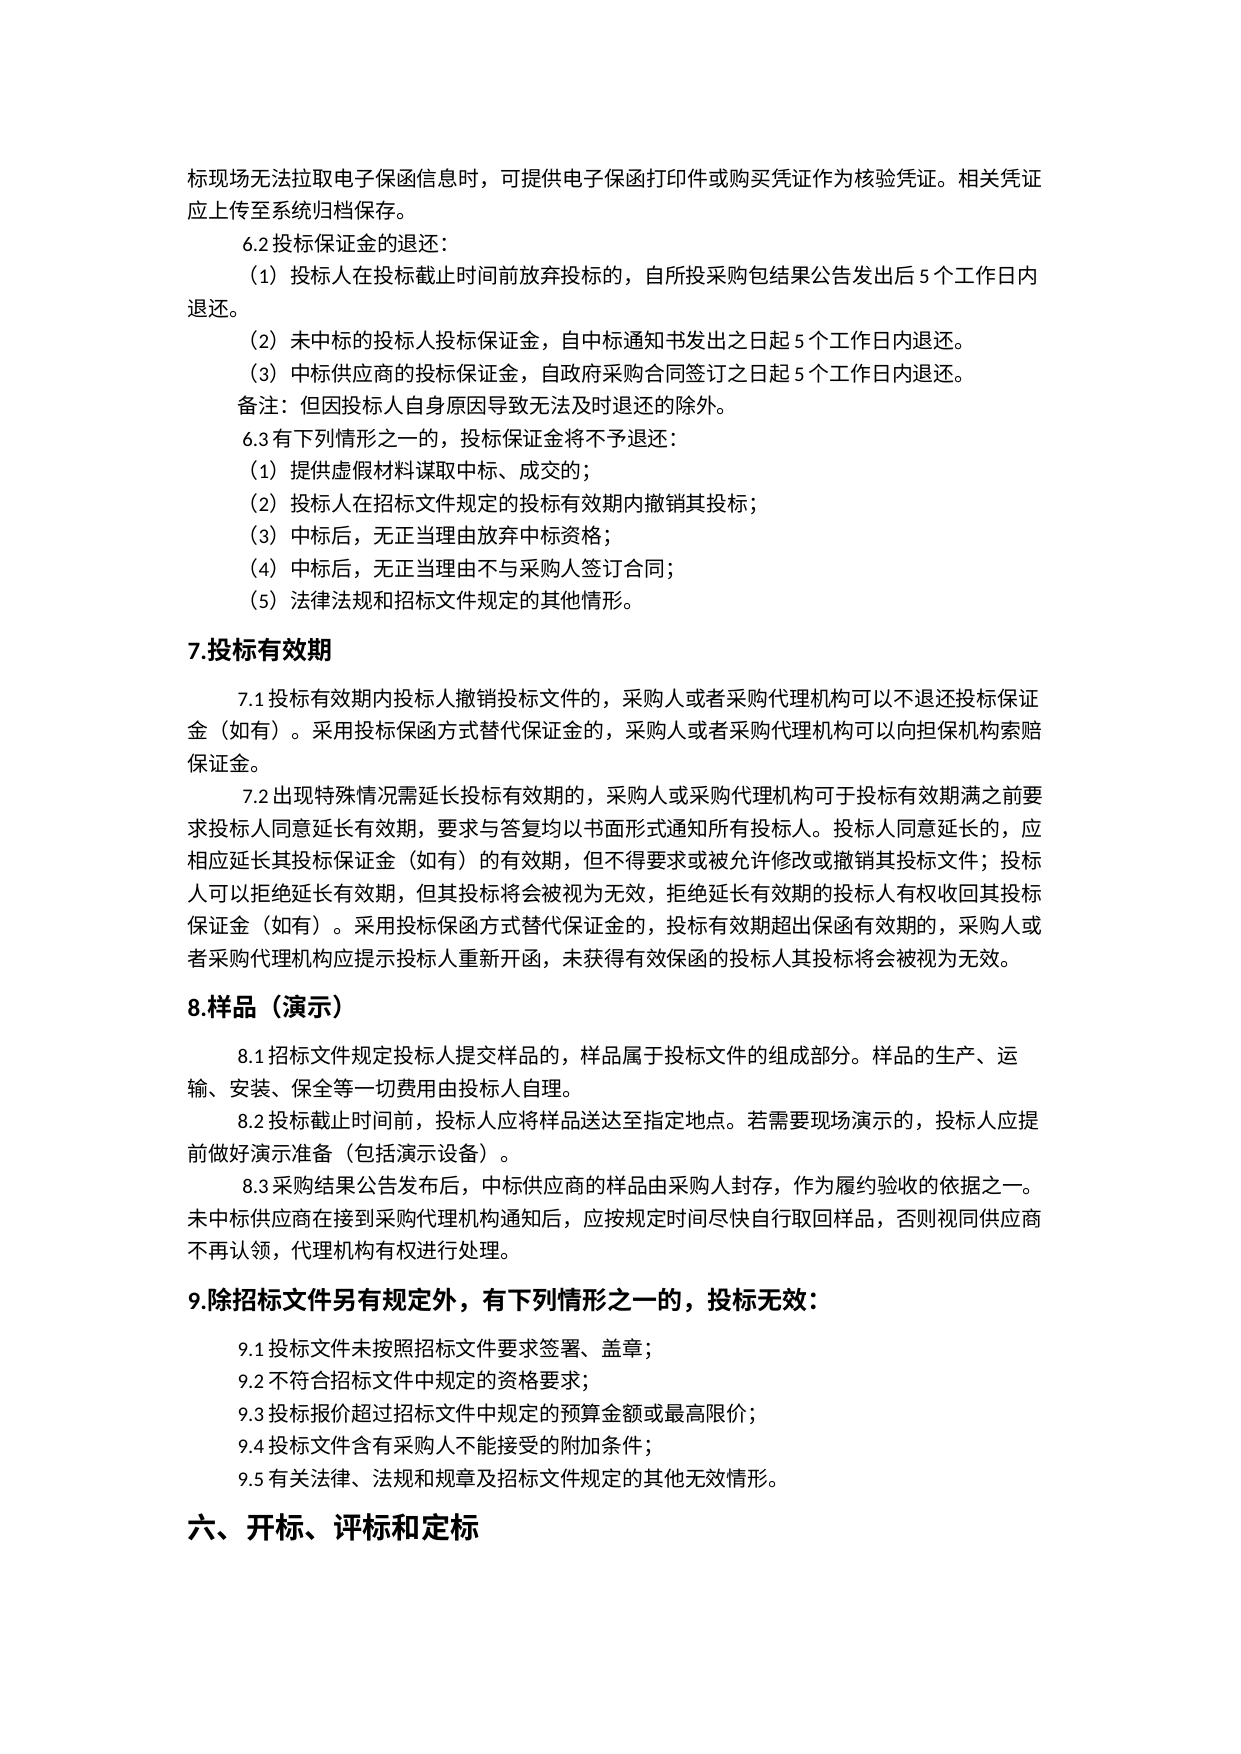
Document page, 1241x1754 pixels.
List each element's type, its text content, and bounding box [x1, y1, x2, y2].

text 8.3采购结果公告发布后，中标供应商的样品由采购人封存，作为履约验收的依据之一。未中标供应商在接到采购代理机构通知后，应按规定时间尽快自行取回样品，否则视同供应商不再认领，代理机构有权进行处理。 [187, 1169, 1053, 1267]
text 7.投标有效期 [187, 617, 1053, 682]
text 7.2出现特殊情况需延长投标有效期的，采购人或采购代理机构可于投标有效期满之前要求投标人同意延长有效期，要求与答复均以书面形式通知所有投标人。投标人同意延长的，应相应延长其投标保证金（如有）的有效期，但不得要求或被允许修改或撤销其投标文件；投标人可以拒绝延长有效期，但其投标将会被视为无效，拒绝延长有效期的投标人有权收回其投标保证金（如有）。采用投标保函方式替代保证金的，投标有效期超出保函有效期的，采购人或者采购代理机构应提示投标人重新开函，未获得有效保函的投标人其投标将会被视为无效。 [187, 779, 1053, 974]
text （1）投标人在投标截止时间前放弃投标的，自所投采购包结果公告发出后5个工作日内退还。 [187, 259, 1053, 324]
text 9.3投标报价超过招标文件中规定的预算金额或最高限价； [187, 1397, 1053, 1429]
text （2）投标人在招标文件规定的投标有效期内撤销其投标； [187, 487, 1053, 519]
text 9.4投标文件含有采购人不能接受的附加条件； [187, 1429, 1053, 1462]
text 8.2投标截止时间前，投标人应将样品送达至指定地点。若需要现场演示的，投标人应提前做好演示准备（包括演示设备）。 [187, 1104, 1053, 1169]
text （4）中标后，无正当理由不与采购人签订合同； [187, 552, 1053, 584]
text （2）未中标的投标人投标保证金，自中标通知书发出之日起5个工作日内退还。 [187, 324, 1053, 357]
text 六、开标、评标和定标 [187, 1494, 1053, 1559]
text 7.1投标有效期内投标人撤销投标文件的，采购人或者采购代理机构可以不退还投标保证金（如有）。采用投标保函方式替代保证金的，采购人或者采购代理机构可以向担保机构索赔保证金。 [187, 682, 1053, 779]
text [187, 162, 1053, 227]
text 6.2投标保证金的退还： [187, 227, 1053, 259]
text 6.3有下列情形之一的，投标保证金将不予退还： [187, 422, 1053, 454]
text （5）法律法规和招标文件规定的其他情形。 [187, 584, 1053, 617]
text （1）提供虚假材料谋取中标、成交的； [187, 454, 1053, 487]
text （3）中标后，无正当理由放弃中标资格； [187, 519, 1053, 552]
text 9.5有关法律、法规和规章及招标文件规定的其他无效情形。 [187, 1462, 1053, 1494]
text 8.1招标文件规定投标人提交样品的，样品属于投标文件的组成部分。样品的生产、运输、安装、保全等一切费用由投标人自理。 [187, 1039, 1053, 1104]
text 备注：但因投标人自身原因导致无法及时退还的除外。 [187, 389, 1053, 422]
text 9.1投标文件未按照招标文件要求签署、盖章； [187, 1332, 1053, 1364]
text 8.样品（演示） [187, 974, 1053, 1039]
text 9.2不符合招标文件中规定的资格要求； [187, 1364, 1053, 1397]
text （3）中标供应商的投标保证金，自政府采购合同签订之日起5个工作日内退还。 [187, 357, 1053, 389]
text 9.除招标文件另有规定外，有下列情形之一的，投标无效： [187, 1267, 1053, 1332]
